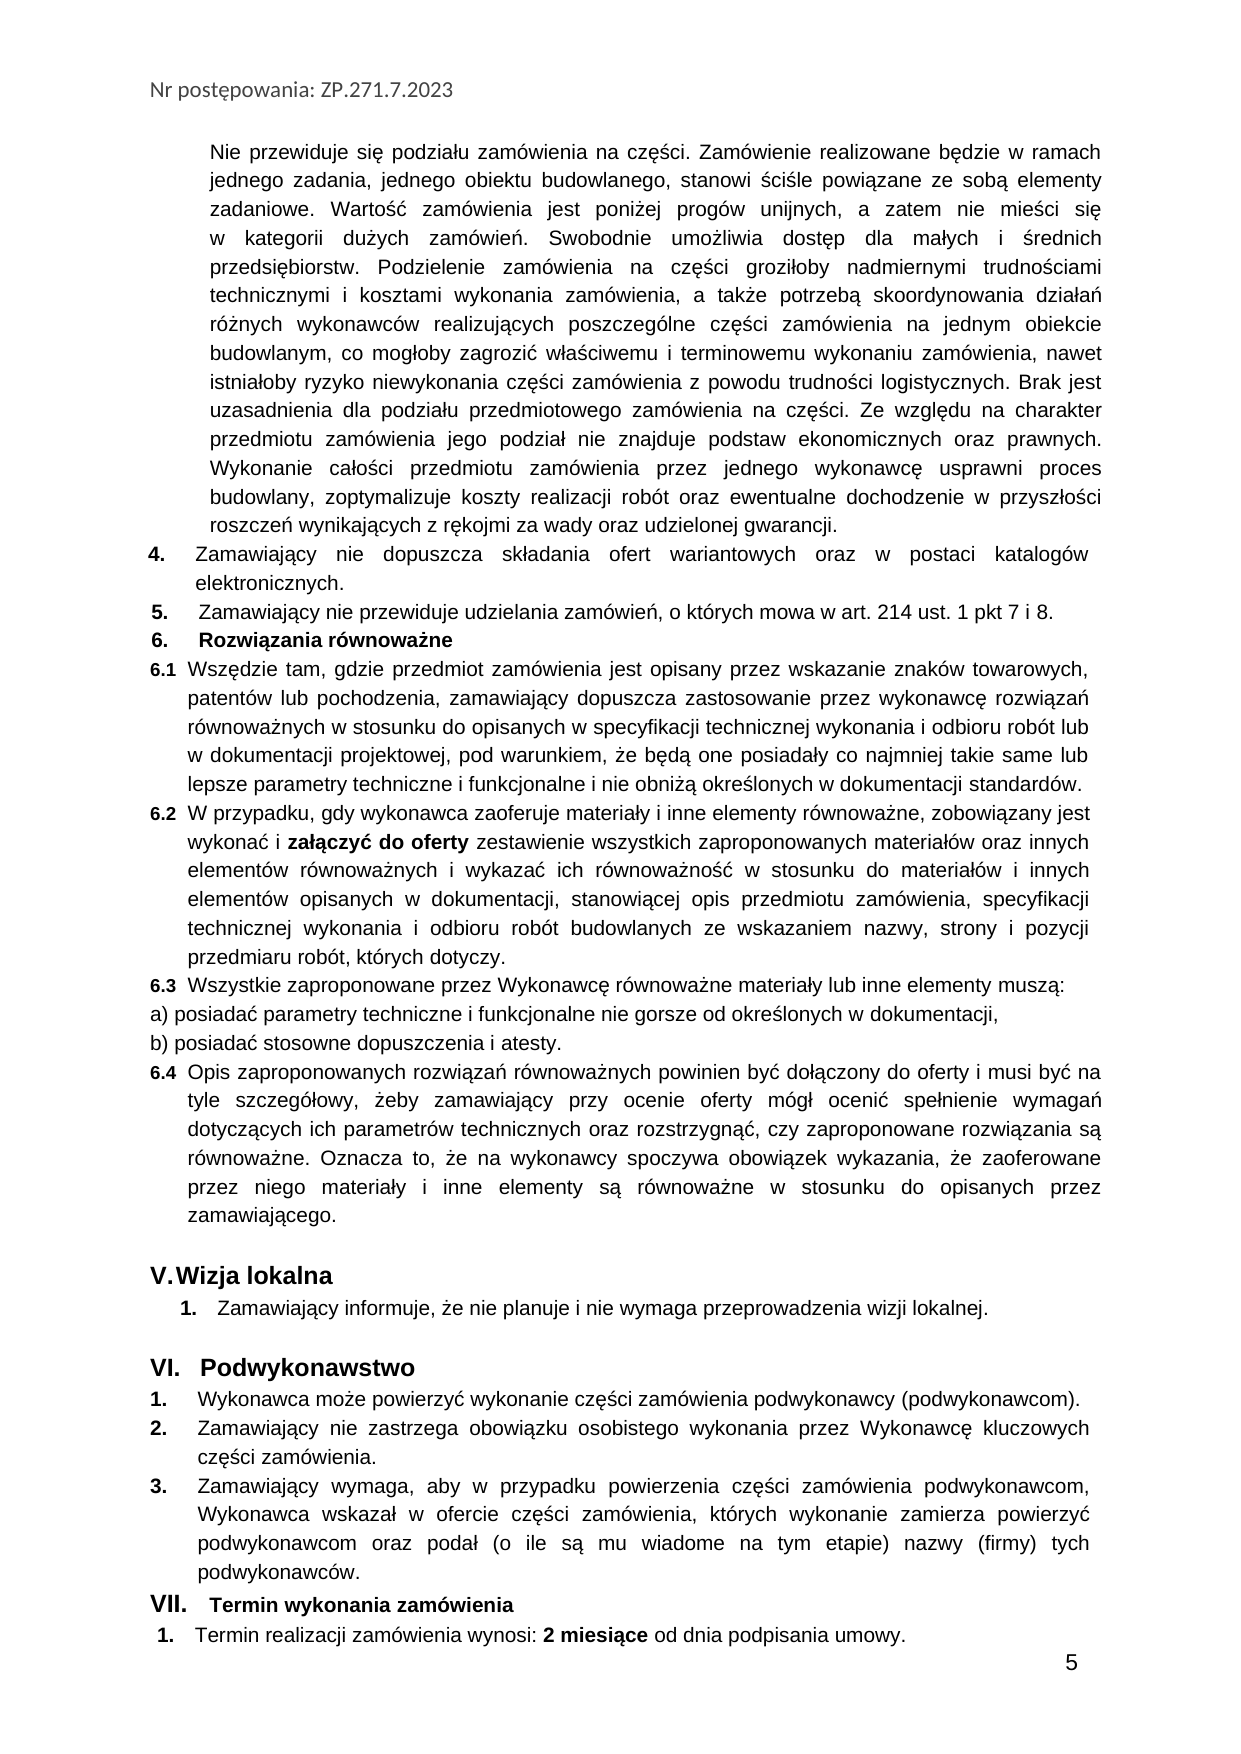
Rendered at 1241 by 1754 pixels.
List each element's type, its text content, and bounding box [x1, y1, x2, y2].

list posiadać parametry techniczne i funkcjonalne nie gorsze od określonych w dokumentacji, [150, 1002, 1103, 1026]
list Wykonawca może powierzyć wykonanie części zamówienia podwykonawcy (podwykonawcom). [150, 1387, 1103, 1411]
list W przypadku, gdy wykonawca zaoferuje materiały i inne elementy równoważne, zobowiązany jest wykonać i załączyć do oferty zestawienie wszystkich zaproponowanych materiałów oraz innych elementów równoważnych i wykazać ich równoważność w stosunku do materiałów i innych elementów opisanych w dokumentacji, stanowiącej opis przedmiotu zamówienia, specyfikacji technicznej wykonania i odbioru robót budowlanych ze wskazaniem nazwy, strony i pozycji przedmiaru robót, których dotyczy. [150, 801, 1090, 968]
list Zamawiający nie zastrzega obowiązku osobistego wykonania przez Wykonawcę kluczowych części zamówienia. [150, 1416, 1090, 1469]
list posiadać stosowne dopuszczenia i atesty. [150, 1031, 1103, 1055]
subtitle Podwykonawstwo [150, 1353, 1103, 1382]
list Zamawiający informuje, że nie planuje i nie wymaga przeprowadzenia wizji lokalnej. [180, 1295, 1090, 1319]
list Wszędzie tam, gdzie przedmiot zamówienia jest opisany przez wskazanie znaków towarowych, patentów lub pochodzenia, zamawiający dopuszcza zastosowanie przez wykonawcę rozwiązań równoważnych w stosunku do opisanych w specyfikacji technicznej wykonania i odbioru robót lub w dokumentacji projektowej, pod warunkiem, że będą one posiadały co najmniej takie same lub lepsze parametry techniczne i funkcjonalne i nie obniżą określonych w dokumentacji standardów. [150, 657, 1090, 796]
list Zamawiający nie przewiduje udzielania zamówień, o których mowa w art. 214 ust. 1 pkt 7 i 8. [151, 599, 1103, 623]
text Nie przewiduje się podziału zamówienia na części. Zamówienie realizowane będzie w ramach jednego zadania, jednego obiektu budowlanego, stanowi ściśle powiązane ze sobą elementy zadaniowe. Wartość zamówienia jest poniżej progów unijnych, a zatem nie mieści się w kategorii dużych zamówień. Swobodnie umożliwia dostęp dla małych i średnich przedsiębiorstw. Podzielenie zamówienia na części groziłoby nadmiernymi trudnościami technicznymi i kosztami wykonania zamówienia, a także potrzebą skoordynowania działań różnych wykonawców realizujących poszczególne części zamówienia na jednym obiekcie budowlanym, co mogłoby zagrozić właściwemu i terminowemu wykonaniu zamówienia, nawet istniałoby ryzyko niewykonania części zamówienia z powodu trudności logistycznych. Brak jest uzasadnienia dla podziału przedmiotowego zamówienia na części. Ze względu na charakter przedmiotu zamówienia jego podział nie znajduje podstaw ekonomicznych oraz prawnych. Wykonanie całości przedmiotu zamówienia przez jednego wykonawcę usprawni proces budowlany, zoptymalizuje koszty realizacji robót oraz ewentualne dochodzenie w przyszłości roszczeń wynikających z rękojmi za wady oraz udzielonej gwarancji. [209, 139, 1103, 537]
list Termin realizacji zamówienia wynosi: 2 miesiące od dnia podpisania umowy. [157, 1623, 1103, 1647]
list Wizja lokalna [150, 1261, 1103, 1289]
subtitle Termin wykonania zamówienia [150, 1588, 1103, 1617]
list Wszystkie zaproponowane przez Wykonawcę równoważne materiały lub inne elementy muszą: [150, 973, 1090, 997]
subtitle Rozwiązania równoważne [151, 628, 1103, 652]
list Zamawiający nie dopuszcza składania ofert wariantowych oraz w postaci katalogów elektronicznych. [148, 542, 1090, 595]
list Opis zaproponowanych rozwiązań równoważnych powinien być dołączony do oferty i musi być na tyle szczegółowy, żeby zamawiający przy ocenie oferty mógł ocenić spełnienie wymagań dotyczących ich parametrów technicznych oraz rozstrzygnąć, czy zaproponowane rozwiązania są równoważne. Oznacza to, że na wykonawcy spoczywa obowiązek wykazania, że zaoferowane przez niego materiały i inne elementy są równoważne w stosunku do opisanych przez zamawiającego. [150, 1059, 1103, 1227]
list Zamawiający wymaga, aby w przypadku powierzenia części zamówienia podwykonawcom, Wykonawca wskazał w ofercie części zamówienia, których wykonanie zamierza powierzyć podwykonawcom oraz podał (o ile są mu wiadome na tym etapie) nazwy (firmy) tych podwykonawców. [150, 1473, 1091, 1584]
